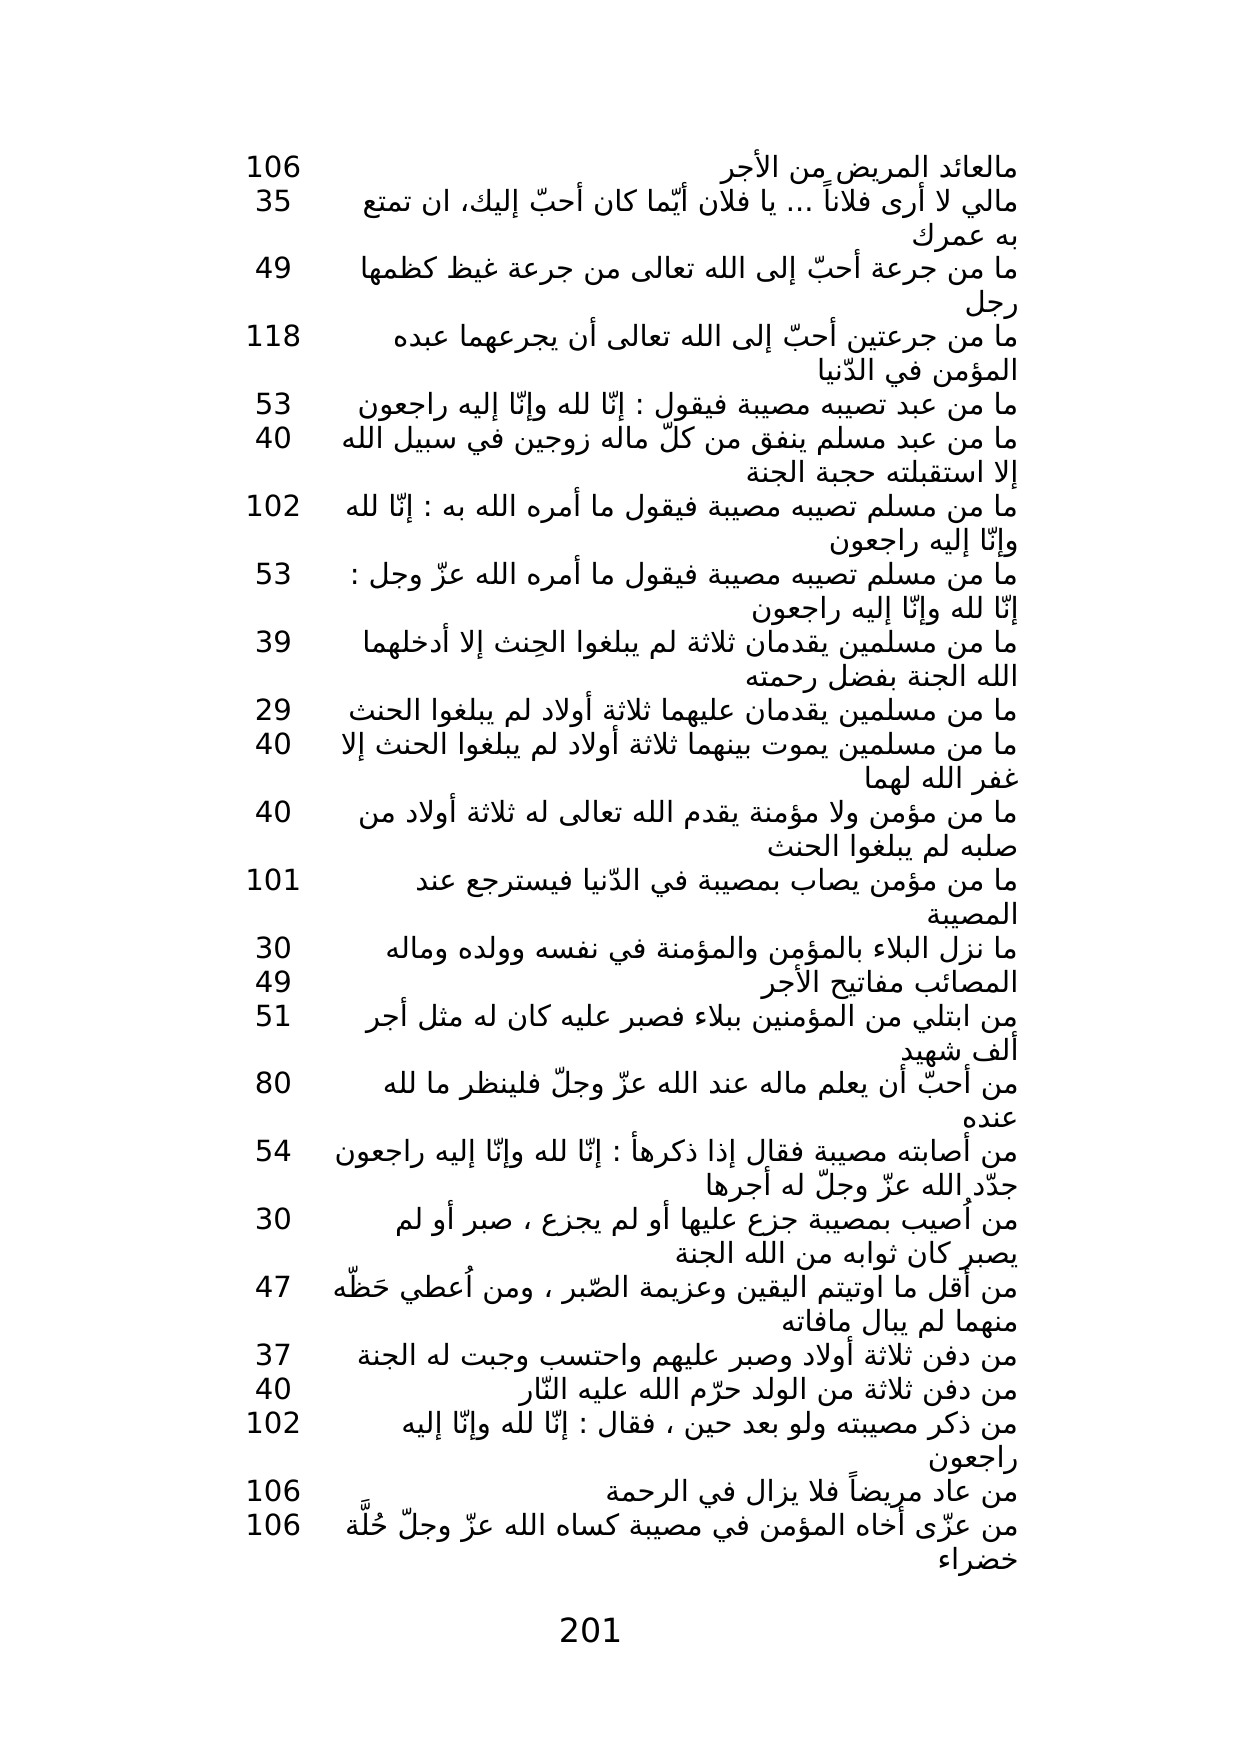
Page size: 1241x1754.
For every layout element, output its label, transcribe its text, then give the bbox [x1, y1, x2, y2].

table_cell 39 [226, 625, 321, 693]
table_cell من أقل ما اوتيتم اليقين وعزيمة الصّبر ، ومن اُعطي حَظّه منهما لم يبال مافاته [321, 1271, 1030, 1338]
table_cell 51 [226, 999, 321, 1067]
table_cell ما من مسلمين يقدمان ثلاثة لم يبلغوا الحِنث إلا أدخلهما الله الجنة بفضل رحمته [321, 625, 1030, 693]
table_cell 106 [226, 1508, 321, 1576]
table_cell ما من مسلم تصيبه مصيبة فيقول ما أمره الله به : إنّا لله وإنّا إليه راجعون [321, 490, 1030, 557]
table_cell ما من مؤمن يصاب بمصيبة في الدّنيا فيسترجع عند المصيبة [321, 863, 1030, 931]
table_cell 53 [226, 558, 321, 625]
table_cell من دفن ثلاثة من الولد حرّم الله عليه النّار [321, 1373, 1030, 1406]
table_header مالعائد المريض من الأجر [321, 150, 1030, 184]
table_cell 30 [226, 931, 321, 965]
table_cell 106 [226, 1474, 321, 1508]
table_cell 40 [226, 727, 321, 795]
table_cell 102 [226, 1406, 321, 1474]
table_cell 49 [226, 965, 321, 999]
table_cell 49 [226, 252, 321, 320]
table_cell ما من مسلمين يموت بينهما ثلاثة أولاد لم يبلغوا الحنث إلا غفر الله لهما [321, 727, 1030, 795]
table_cell المصائب مفاتيح الأجر [321, 965, 1030, 999]
table_cell 35 [226, 184, 321, 252]
table_cell من عاد مريضاً فلا يزال في الرحمة [321, 1474, 1030, 1508]
table_cell ما من مؤمن ولا مؤمنة يقدم الله تعالى له ثلاثة أولاد من صلبه لم يبلغوا الحنث [321, 795, 1030, 863]
table_cell من عزّى أخاه المؤمن في مصيبة كساه الله عزّ وجلّ حُلَّة خضراء [321, 1508, 1030, 1576]
table_cell 40 [226, 422, 321, 489]
table_cell 29 [226, 693, 321, 727]
table_cell من دفن ثلاثة أولاد وصبر عليهم واحتسب وجبت له الجنة [321, 1339, 1030, 1372]
table_cell من ابتلي من المؤمنين ببلاء فصبر عليه كان له مثل أجر ألف شهيد [321, 999, 1030, 1067]
table_cell ما من مسلمين يقدمان عليهما ثلاثة أولاد لم يبلغوا الحنث [321, 693, 1030, 727]
table_cell 101 [226, 863, 321, 931]
table_cell ما من جرعتين أحبّ إلى الله تعالى أن يجرعهما عبده المؤمن في الدّنيا [321, 320, 1030, 388]
table_cell 40 [226, 795, 321, 863]
table_cell 118 [226, 320, 321, 388]
table_cell مالي لا أرى فلاناً ... يا فلان أيّما كان أحبّ إليك، ان تمتع به عمرك [321, 184, 1030, 252]
table_cell ما من جرعة أحبّ إلى الله تعالى من جرعة غيظ كظمها رجل [321, 252, 1030, 320]
table_cell 53 [226, 388, 321, 422]
table_cell 30 [226, 1203, 321, 1271]
table_cell من اُصيب بمصيبة جزع عليها أو لم يجزع ، صبر أو لم يصبر كان ثوابه من الله الجنة [321, 1203, 1030, 1271]
table_cell من أحبّ أن يعلم ماله عند الله عزّ وجلّ فلينظر ما لله عنده [321, 1067, 1030, 1135]
table_cell 37 [226, 1339, 321, 1372]
table_cell 80 [226, 1067, 321, 1135]
table_cell ما من مسلم تصيبه مصيبة فيقول ما أمره الله عزّ وجل : إنّا لله وإنّا إليه راجعون [321, 558, 1030, 625]
table_header 106 [226, 150, 321, 184]
table_cell من ذكر مصيبته ولو بعد حين ، فقال : إنّا لله وإنّا إليه راجعون [321, 1406, 1030, 1474]
table_cell 102 [226, 490, 321, 557]
table_cell ما من عبد مسلم ينفق من كلّ ماله زوجين في سبيل الله إلا استقبلته حجبة الجنة [321, 422, 1030, 489]
table_cell 40 [226, 1373, 321, 1406]
table_cell 47 [226, 1271, 321, 1338]
table_cell 54 [226, 1135, 321, 1203]
table_cell ما من عبد تصيبه مصيبة فيقول : إنّا لله وإنّا إليه راجعون [321, 388, 1030, 422]
table_cell من أصابته مصيبة فقال إذا ذكرهأ : إنّا لله وإنّا إليه راجعون جدّد الله عزّ وجلّ له أجرها [321, 1135, 1030, 1203]
table_cell ما نزل البلاء بالمؤمن والمؤمنة في نفسه وولده وماله [321, 931, 1030, 965]
